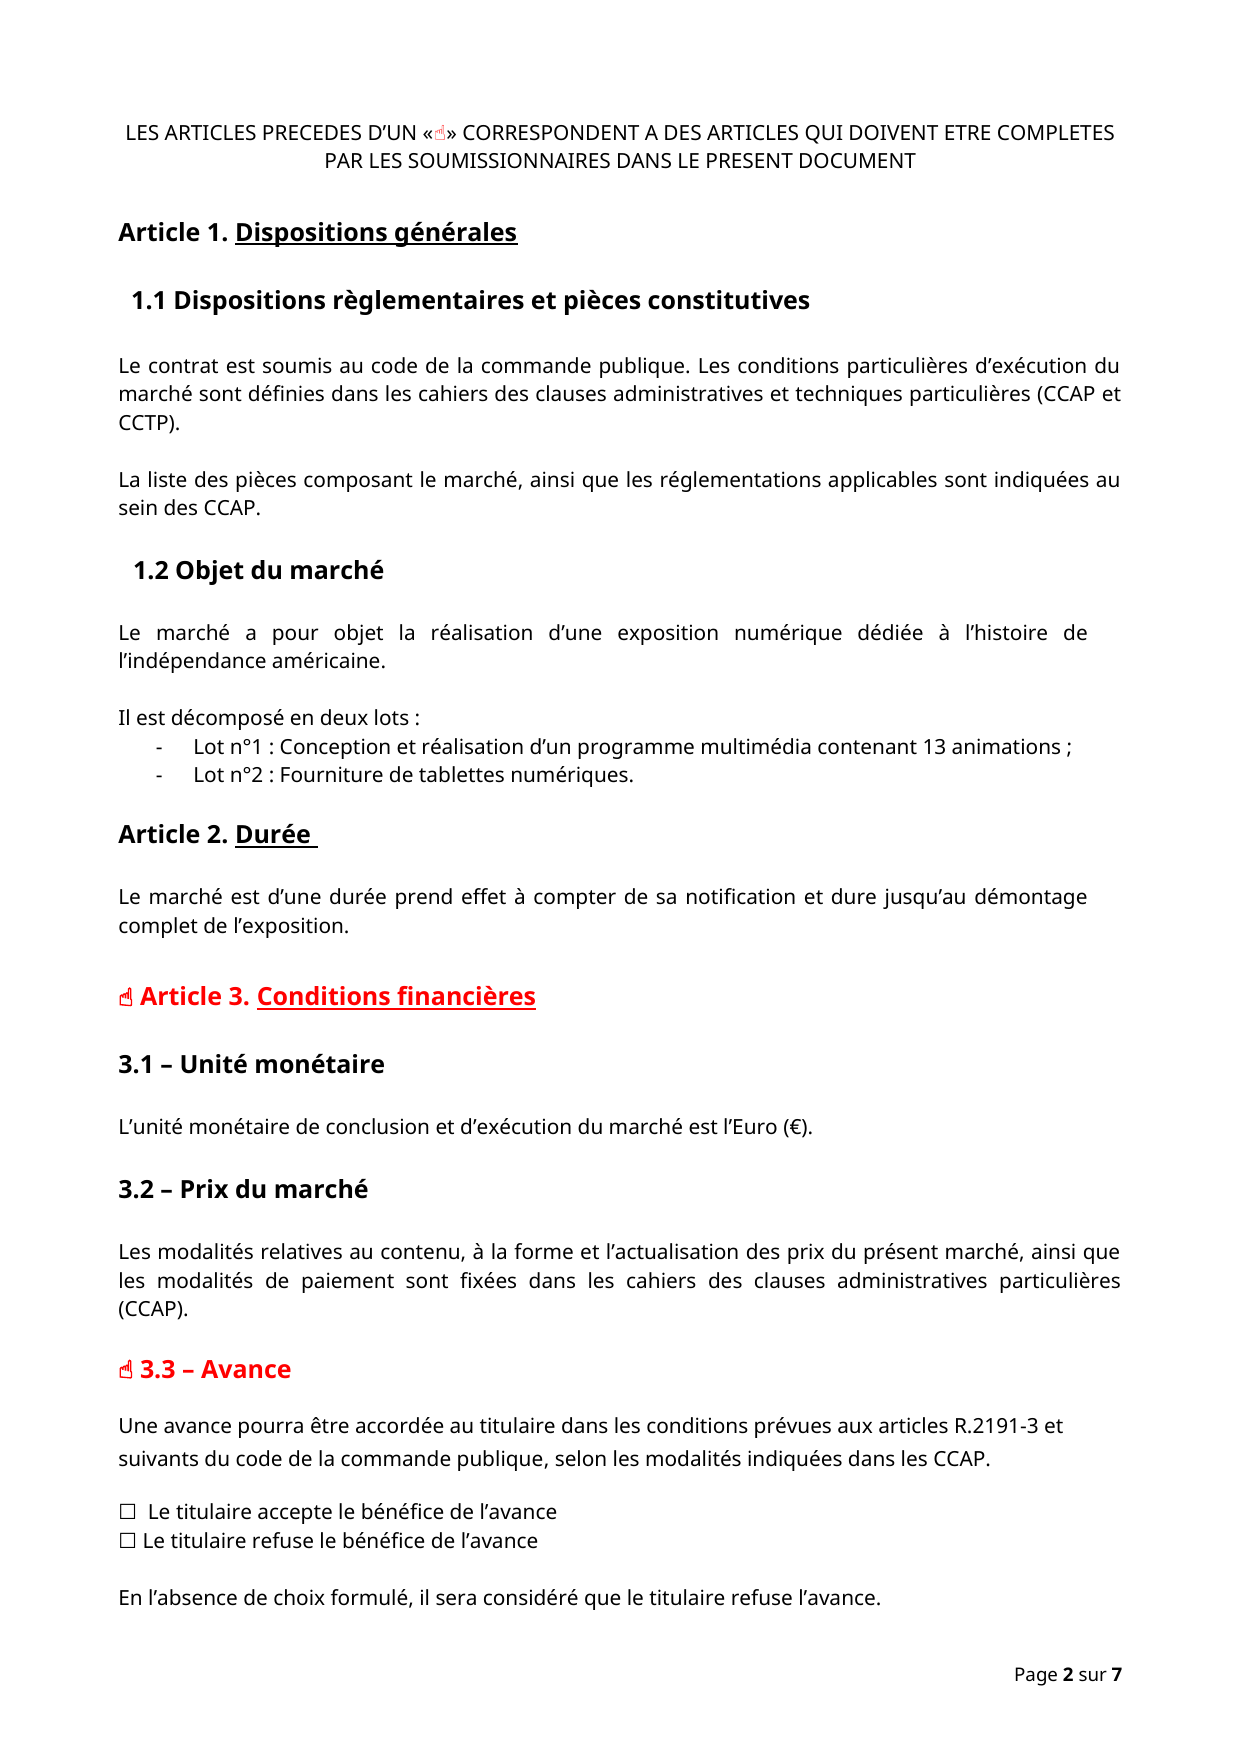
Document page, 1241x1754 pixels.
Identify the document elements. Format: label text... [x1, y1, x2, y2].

text Article 3. Conditions financières [118, 979, 1122, 1013]
text Le marché est d’une durée prend effet à compter de sa notification et dure jusqu’au démontage complet de l’exposition. [118, 882, 1090, 939]
text 3.3 – Avance [118, 1351, 1122, 1385]
list 1.2 Objet du marché [130, 553, 1122, 587]
text Il est décomposé en deux lots : [118, 703, 1090, 732]
text En l’absence de choix formulé, il sera considéré que le titulaire refuse l’avance. [118, 1583, 1122, 1611]
text 3.2 – Prix du marché [118, 1172, 1122, 1206]
text Article 1. Dispositions générales [118, 215, 1122, 249]
text Le titulaire accepte le bénéfice de l’avance [118, 1497, 1122, 1526]
list Lot n°2 : Fourniture de tablettes numériques. [156, 760, 1090, 789]
text Le contrat est soumis au code de la commande publique. Les conditions particulières d’exécution du marché sont définies dans les cahiers des clauses administratives et techniques particulières (CCAP et CCTP). [118, 351, 1122, 436]
text L’unité monétaire de conclusion et d’exécution du marché est l’Euro (€). [118, 1112, 1122, 1141]
list 1.1 Dispositions règlementaires et pièces constitutives [118, 283, 1122, 317]
text Une avance pourra être accordée au titulaire dans les conditions prévues aux articles R.2191-3 et suivants du code de la commande publique, selon les modalités indiquées dans les CCAP. [118, 1411, 1122, 1472]
text Le marché a pour objet la réalisation d’une exposition numérique dédiée à l’histoire de l’indépendance américaine. [118, 618, 1090, 675]
list Lot n°1 : Conception et réalisation d’un programme multimédia contenant 13 animations ; [156, 732, 1090, 760]
text Le titulaire refuse le bénéfice de l’avance [118, 1526, 1122, 1554]
text Les modalités relatives au contenu, à la forme et l’actualisation des prix du présent marché, ainsi que les modalités de paiement sont fixées dans les cahiers des clauses administratives particulières (CCAP). [118, 1237, 1122, 1323]
text La liste des pièces composant le marché, ainsi que les réglementations applicables sont indiquées au sein des CCAP. [118, 465, 1122, 522]
text 3.1 – Unité monétaire [118, 1047, 1122, 1081]
text LES ARTICLES PRECEDES D’UN «» CORRESPONDENT A DES ARTICLES QUI DOIVENT ETRE COMPLETES PAR LES SOUMISSIONNAIRES DANS LE PRESENT DOCUMENT [118, 118, 1122, 175]
text Article 2. Durée [118, 817, 1122, 851]
